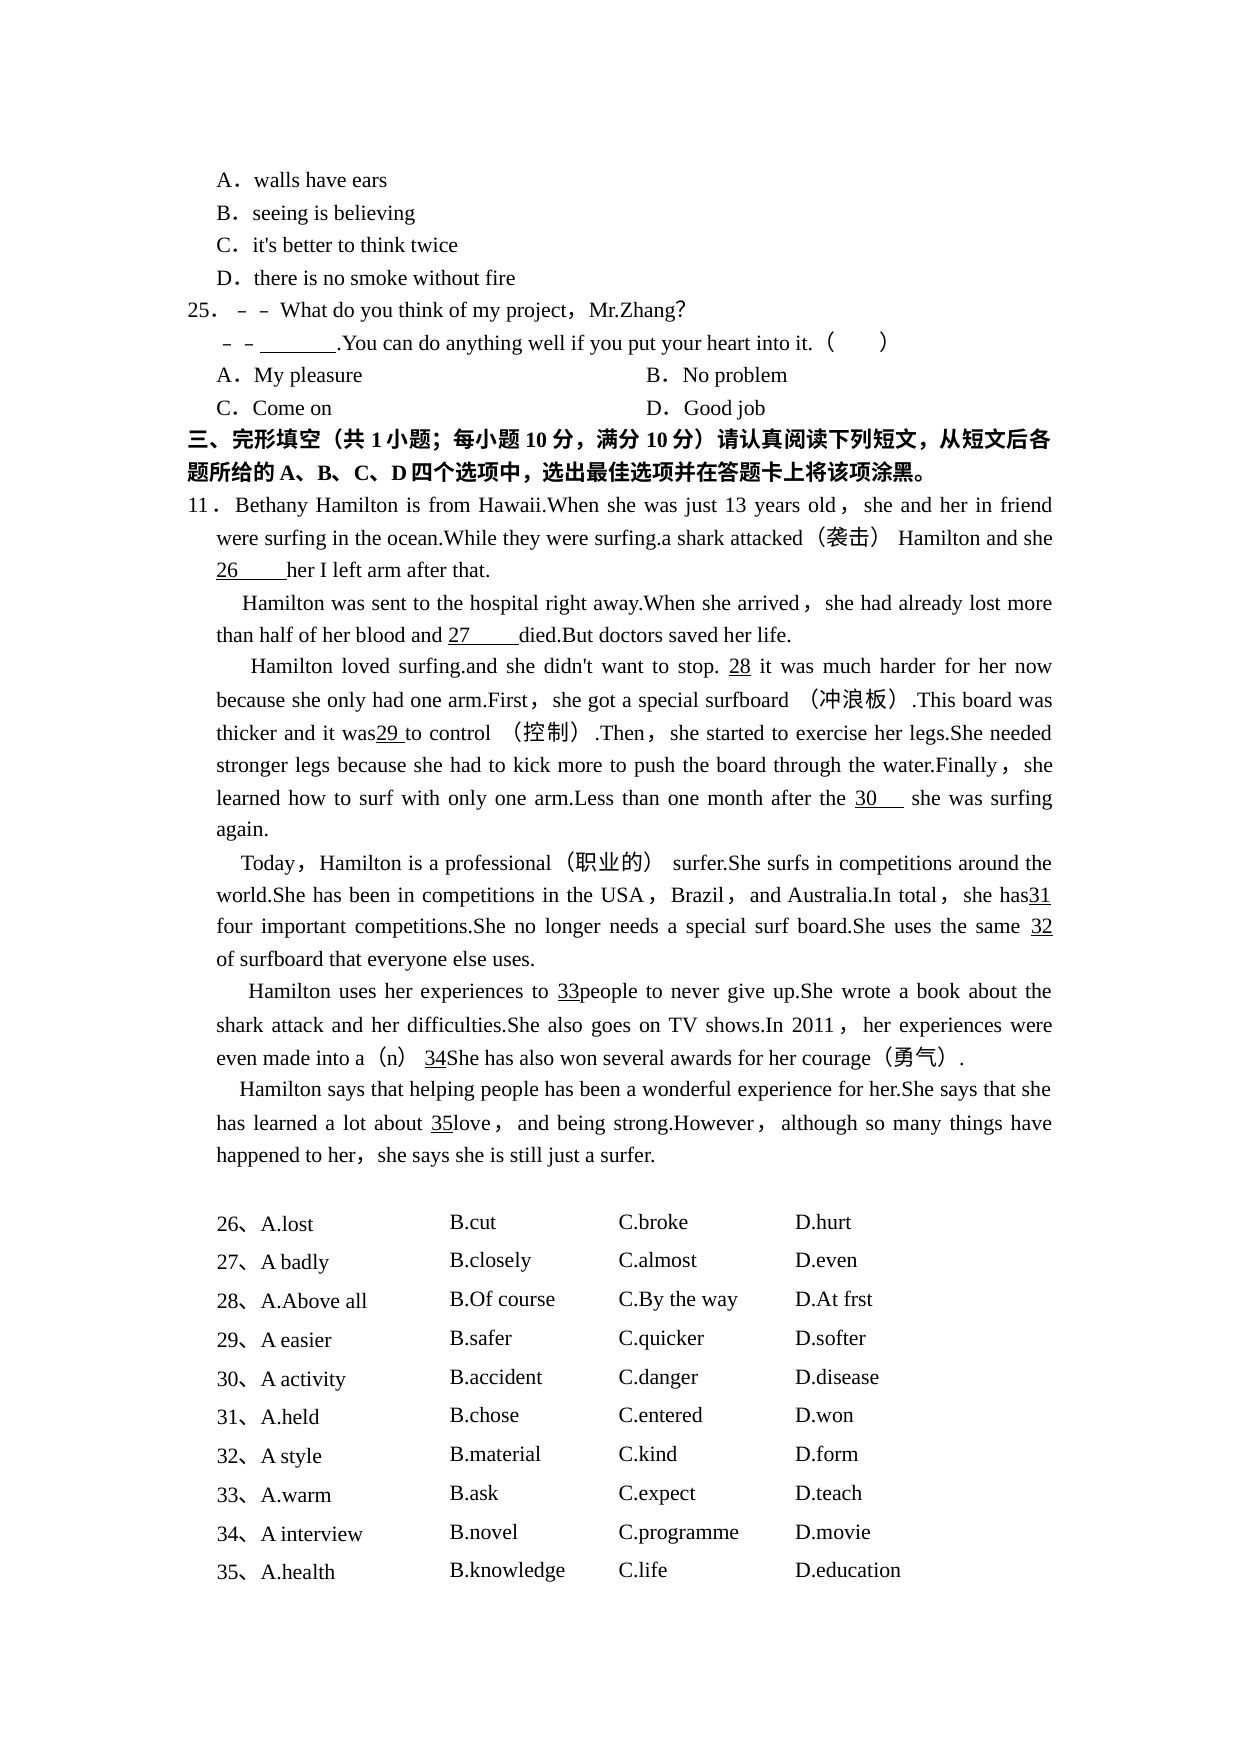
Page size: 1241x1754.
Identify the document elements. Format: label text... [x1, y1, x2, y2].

text Hamilton was sent to the hospital right away.When she arrived，she had already lost more than half of her blood and 27 died.But doctors saved her life. [216, 584, 1053, 649]
table_cell B.material [446, 1435, 615, 1473]
table_cell D.movie [792, 1512, 1000, 1551]
text C．it's better to think twice [187, 227, 1053, 259]
text C．Come on D．Good job [187, 389, 1053, 422]
table_cell B.safer [446, 1318, 615, 1357]
table_cell D.education [792, 1551, 1000, 1589]
table_cell 27、A badly [214, 1241, 446, 1279]
table_cell 29、A easier [214, 1318, 446, 1357]
table_cell C.entered [615, 1396, 792, 1434]
table_cell C.programme [615, 1512, 792, 1551]
table_header 26、A.lost [214, 1202, 446, 1241]
text A．My pleasure B．No problem [187, 357, 1053, 389]
table_cell B.ask [446, 1473, 615, 1512]
table_cell D.disease [792, 1357, 1000, 1396]
text Hamilton uses her experiences to 33people to never give up.She wrote a book about the shark attack and her difficulties.She also goes on TV shows.In 2011，her experiences were even made into a（n） 34She has also won several awards for her courage（勇气）. [216, 974, 1053, 1072]
table_cell B.Of course [446, 1280, 615, 1318]
table_cell B.chose [446, 1396, 615, 1434]
table_cell B.novel [446, 1512, 615, 1551]
text 三、完形填空（共1小题；每小题10分，满分10分）请认真阅读下列短文，从短文后各题所给的A、B、C、D四个选项中，选出最佳选项并在答题卡上将该项涂黑。 [187, 422, 1053, 487]
text Today，Hamilton is a professional（职业的） surfer.She surfs in competitions around the world.She has been in competitions in the USA，Brazil，and Australia.In total，she has31 four important competitions.She no longer needs a special surf board.She uses the same 32 of surfboard that everyone else uses. [216, 844, 1053, 974]
table_cell D.won [792, 1396, 1000, 1434]
text B．seeing is believing [187, 194, 1053, 227]
table_cell C.expect [615, 1473, 792, 1512]
table_cell B.closely [446, 1241, 615, 1279]
table_cell 33、A.warm [214, 1473, 446, 1512]
table_cell D.even [792, 1241, 1000, 1279]
text 11．Bethany Hamilton is from Hawaii.When she was just 13 years old，she and her in friend were surfing in the ocean.While they were surfing.a shark attacked（袭击） Hamilton and she 26 her I left arm after that. [187, 487, 1053, 584]
text A．walls have ears [187, 162, 1053, 194]
table_cell D.teach [792, 1473, 1000, 1512]
table_cell D.At frst [792, 1280, 1000, 1318]
text Hamilton loved surfing.and she didn't want to stop. 28 it was much harder for her now because she only had one arm.First，she got a special surfboard （冲浪板）.This board was thicker and it was29 to control （控制）.Then，she started to exercise her legs.She needed stronger legs because she had to kick more to push the board through the water.Finally，she learned how to surf with only one arm.Less than one month after the 30 she was surfing again. [216, 649, 1053, 844]
text Hamilton says that helping people has been a wonderful experience for her.She says that she has learned a lot about 35love，and being strong.However，although so many things have happened to her，she says she is still just a surfer. [216, 1072, 1053, 1169]
table_cell 34、A interview [214, 1512, 446, 1551]
table_cell C.almost [615, 1241, 792, 1279]
table_cell B.accident [446, 1357, 615, 1396]
table_cell 31、A.held [214, 1396, 446, 1434]
table_cell C.danger [615, 1357, 792, 1396]
text 25．﹣﹣ What do you think of my project，Mr.Zhang？ [187, 292, 1053, 324]
table_cell D.form [792, 1435, 1000, 1473]
table_header D.hurt [792, 1202, 1000, 1241]
table_cell C.quicker [615, 1318, 792, 1357]
table_cell 30、A activity [214, 1357, 446, 1396]
table_cell 28、A.Above all [214, 1280, 446, 1318]
table_cell C.By the way [615, 1280, 792, 1318]
text D．there is no smoke without fire [187, 259, 1053, 292]
table_cell 35、A.health [214, 1551, 446, 1589]
table_header C.broke [615, 1202, 792, 1241]
table_cell 32、A style [214, 1435, 446, 1473]
table_cell C.kind [615, 1435, 792, 1473]
table_cell C.life [615, 1551, 792, 1589]
table_cell D.softer [792, 1318, 1000, 1357]
text ﹣﹣ .You can do anything well if you put your heart into it.（ ） [216, 324, 1053, 357]
table_header B.cut [446, 1202, 615, 1241]
table_cell B.knowledge [446, 1551, 615, 1589]
